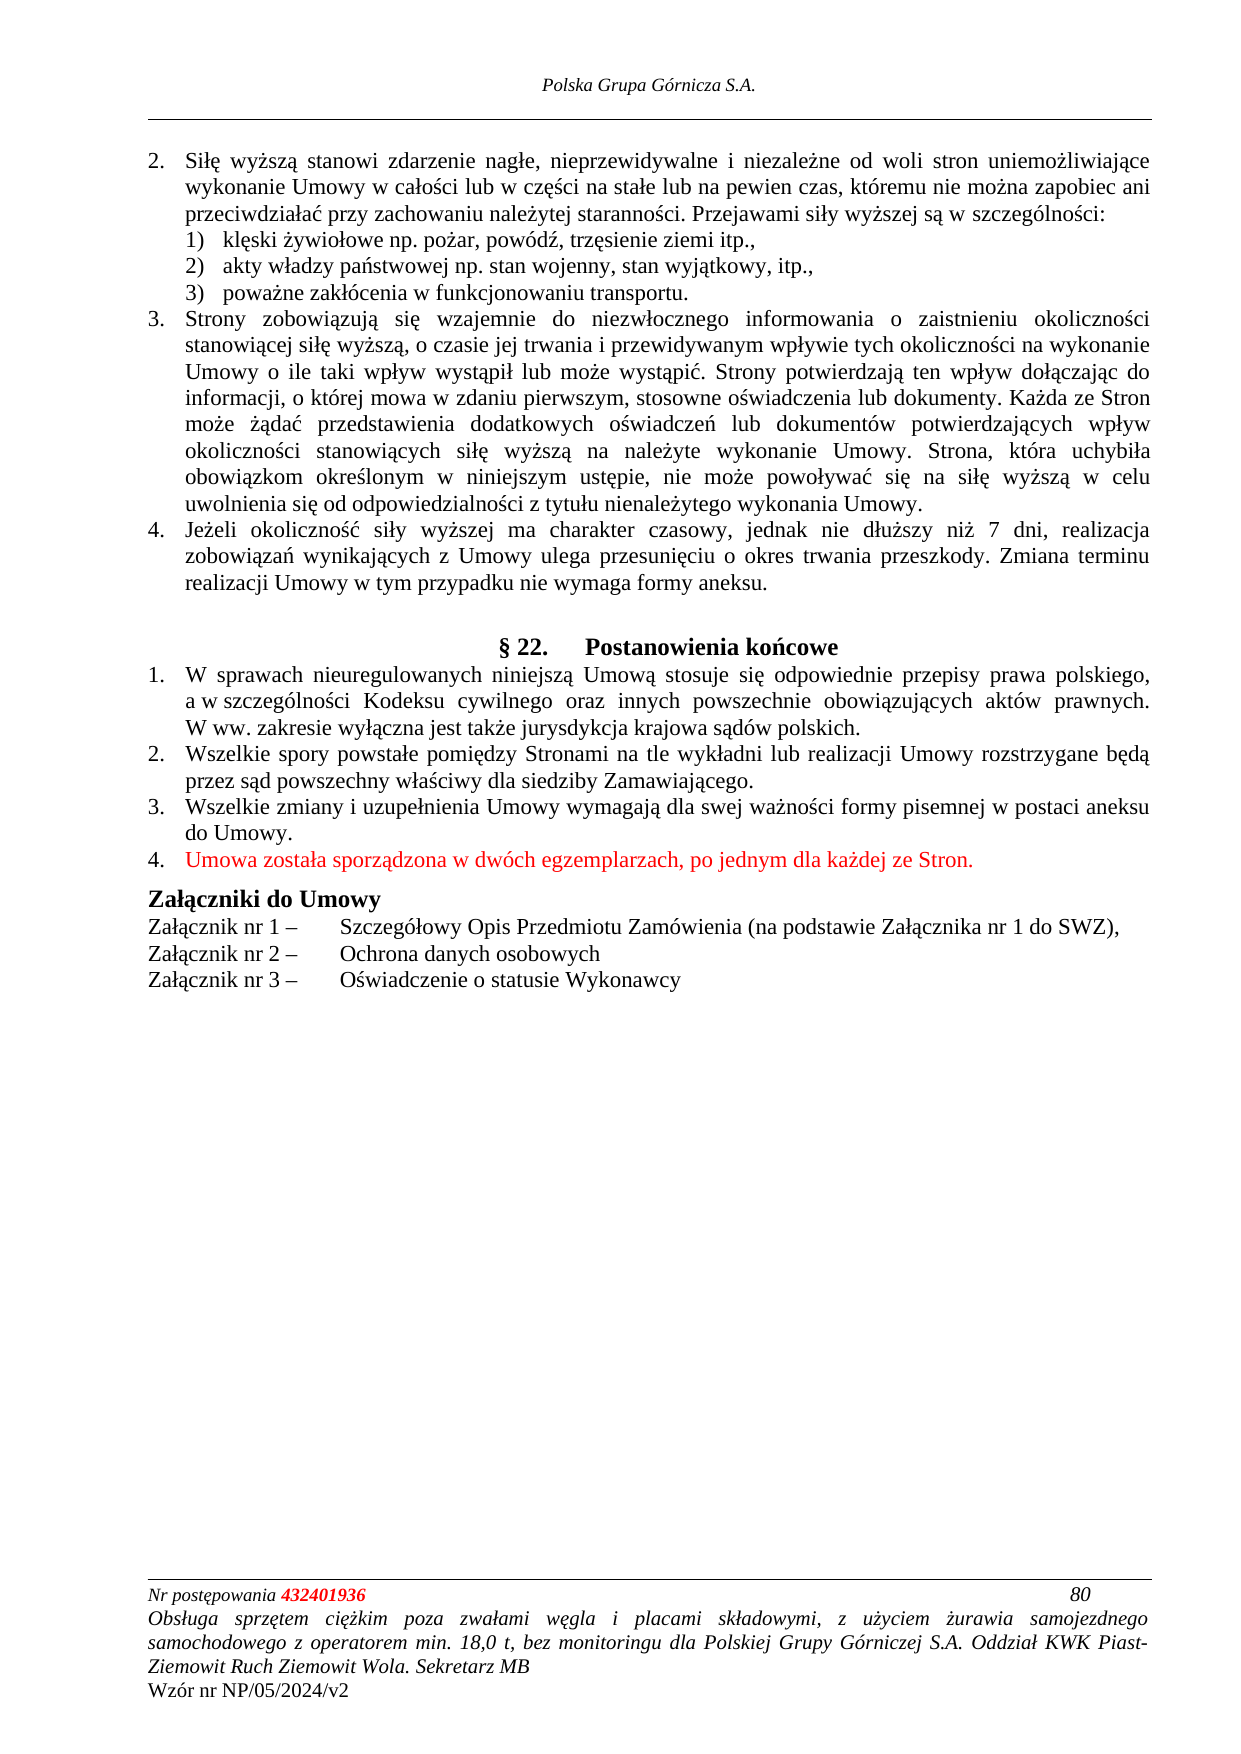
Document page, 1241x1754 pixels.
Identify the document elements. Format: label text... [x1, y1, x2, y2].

subtitle Załączniki do Umowy [148, 884, 1152, 913]
list akty władzy państwowej np. stan wojenny, stan wyjątkowy, itp., [185, 252, 1152, 279]
list klęski żywiołowe np. pożar, powódź, trzęsienie ziemi itp., [185, 226, 1152, 252]
list poważne zakłócenia w funkcjonowaniu transportu. [185, 279, 1152, 305]
text Załącznik nr 3 – Oświadczenie o statusie Wykonawcy [148, 966, 1152, 992]
list Umowa została sporządzona w dwóch egzemplarzach, po jednym dla każdej ze Stron. [148, 846, 1152, 872]
list Wszelkie spory powstałe pomiędzy Stronami na tle wykładni lub realizacji Umowy rozstrzygane będą przez sąd powszechny właściwy dla siedziby Zamawiającego. [148, 740, 1152, 793]
list W sprawach nieuregulowanych niniejszą Umową stosuje się odpowiednie przepisy prawa polskiego, a w szczególności Kodeksu cywilnego oraz innych powszechnie obowiązujących aktów prawnych. W ww. zakresie wyłączna jest także jurysdykcja krajowa sądów polskich. [148, 661, 1152, 740]
text Załącznik nr 1 – Szczegółowy Opis Przedmiotu Zamówienia (na podstawie Załącznika nr 1 do SWZ), [148, 913, 1152, 940]
list Jeżeli okoliczność siły wyższej ma charakter czasowy, jednak nie dłuższy niż 7 dni, realizacja zobowiązań wynikających z Umowy ulega przesunięciu o okres trwania przeszkody. Zmiana terminu realizacji Umowy w tym przypadku nie wymaga formy aneksu. [148, 516, 1152, 595]
list Strony zobowiązują się wzajemnie do niezwłocznego informowania o zaistnieniu okoliczności stanowiącej siłę wyższą, o czasie jej trwania i przewidywanym wpływie tych okoliczności na wykonanie Umowy o ile taki wpływ wystąpił lub może wystąpić. Strony potwierdzają ten wpływ dołączając do informacji, o której mowa w zdaniu pierwszym, stosowne oświadczenia lub dokumenty. Każda ze Stron może żądać przedstawienia dodatkowych oświadczeń lub dokumentów potwierdzających wpływ okoliczności stanowiących siłę wyższą na należyte wykonanie Umowy. Strona, która uchybiła obowiązkom określonym w niniejszym ustępie, nie może powoływać się na siłę wyższą w celu uwolnienia się od odpowiedzialności z tytułu nienależytego wykonania Umowy. [148, 305, 1152, 516]
list Siłę wyższą stanowi zdarzenie nagłe, nieprzewidywalne i niezależne od woli stron uniemożliwiające wykonanie Umowy w całości lub w części na stałe lub na pewien czas, któremu nie można zapobiec ani przeciwdziałać przy zachowaniu należytej staranności. Przejawami siły wyższej są w szczególności: [148, 147, 1152, 226]
text Załącznik nr 2 – Ochrona danych osobowych [148, 940, 1152, 966]
list Wszelkie zmiany i uzupełnienia Umowy wymagają dla swej ważności formy pisemnej w postaci aneksu do Umowy. [148, 793, 1152, 846]
subtitle Postanowienia końcowe [185, 632, 1152, 661]
